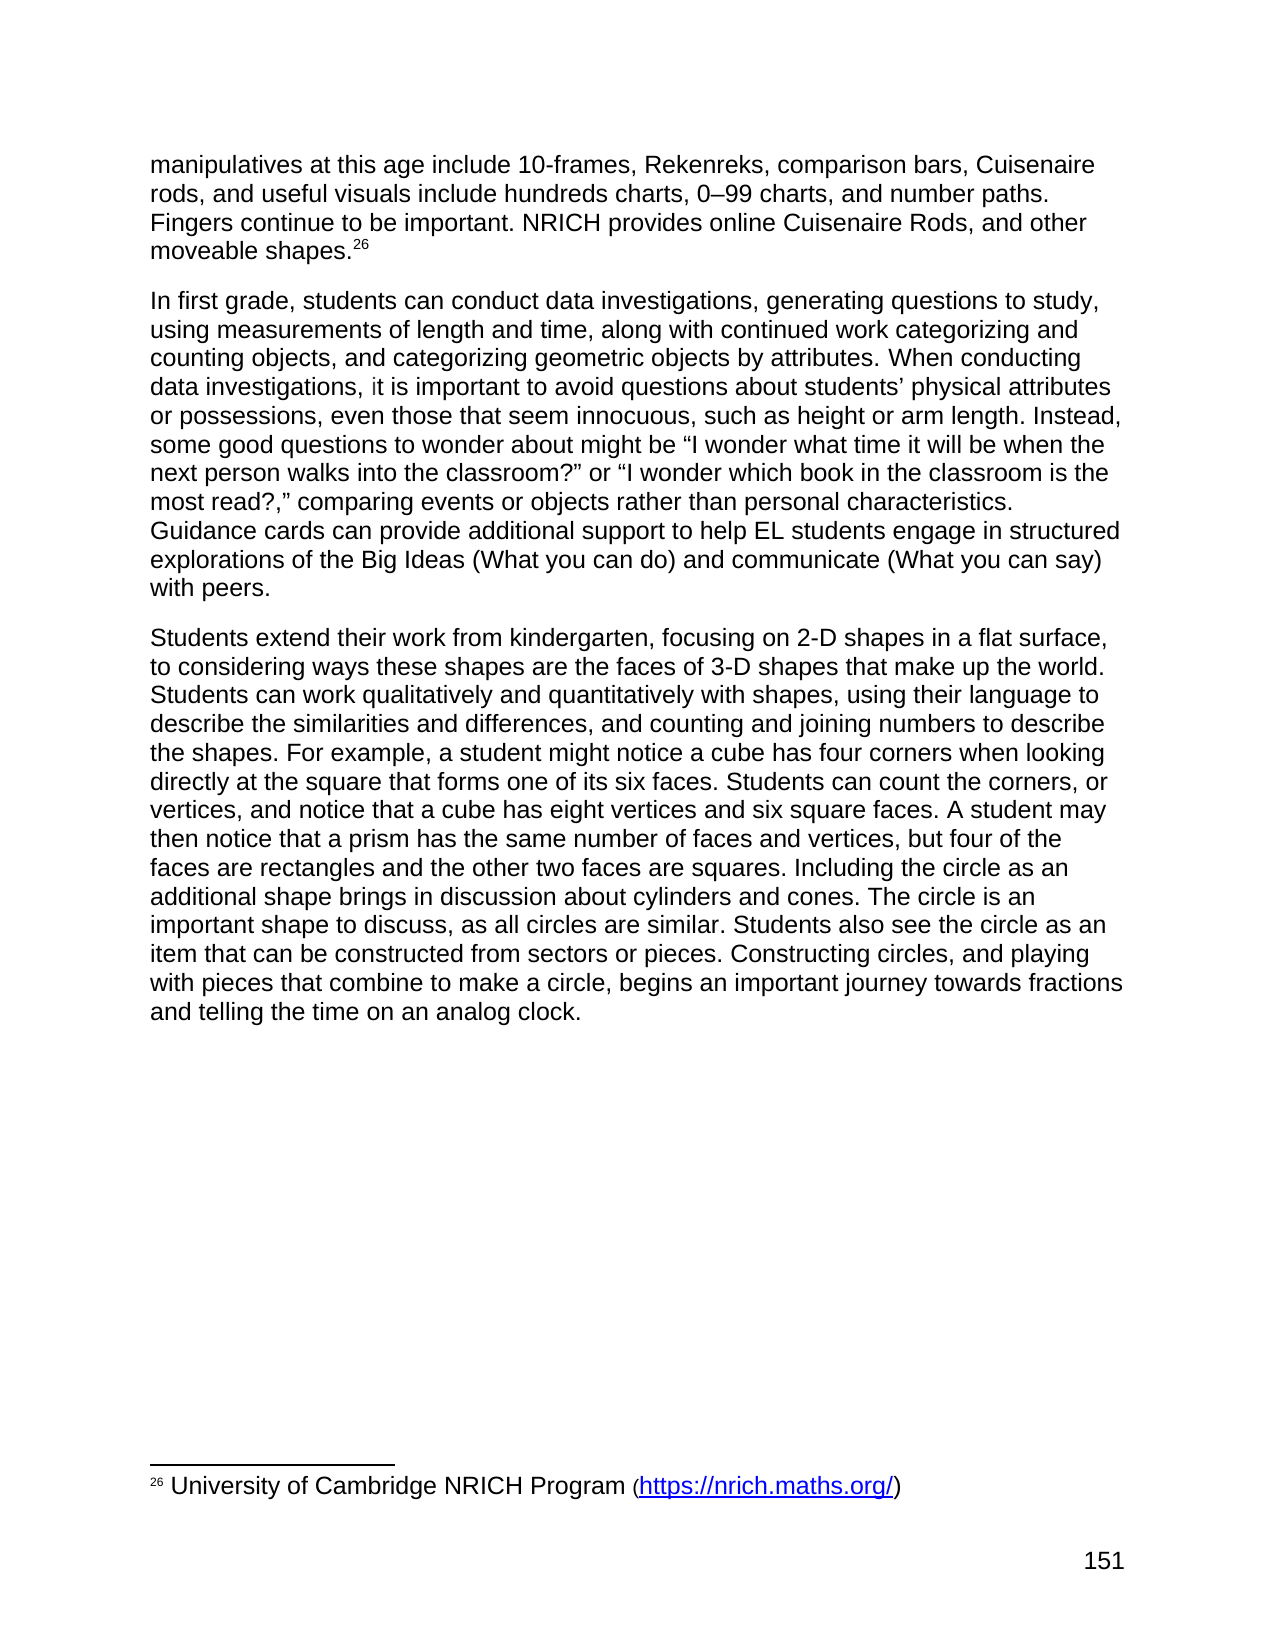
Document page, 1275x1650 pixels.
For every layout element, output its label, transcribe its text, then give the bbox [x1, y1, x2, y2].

text In first grade, students can conduct data investigations, generating questions to study, using measurements of length and time, along with continued work categorizing and counting objects, and categorizing geometric objects by attributes. When conducting data investigations, it is important to avoid questions about students’ physical attributes or possessions, even those that seem innocuous, such as height or arm length. Instead, some good questions to wonder about might be “I wonder what time it will be when the next person walks into the classroom?” or “I wonder which book in the classroom is the most read?,” comparing events or objects rather than personal characteristics. Guidance cards can provide additional support to help EL students engage in structured explorations of the Big Ideas (What you can do) and communicate (What you can say) with peers. [150, 286, 1125, 602]
text Students extend their work from kindergarten, focusing on 2-D shapes in a flat surface, to considering ways these shapes are the faces of 3-D shapes that make up the world. Students can work qualitatively and quantitatively with shapes, using their language to describe the similarities and differences, and counting and joining numbers to describe the shapes. For example, a student might notice a cube has four corners when looking directly at the square that forms one of its six faces. Students can count the corners, or vertices, and notice that a cube has eight vertices and six square faces. A student may then notice that a prism has the same number of faces and vertices, but four of the faces are rectangles and the other two faces are squares. Including the circle as an additional shape brings in discussion about cylinders and cones. The circle is an important shape to discuss, as all circles are similar. Students also see the circle as an item that can be constructed from sectors or pieces. Constructing circles, and playing with pieces that combine to make a circle, begins an important journey towards fractions and telling the time on an analog clock. [150, 623, 1125, 1025]
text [150, 150, 1125, 265]
